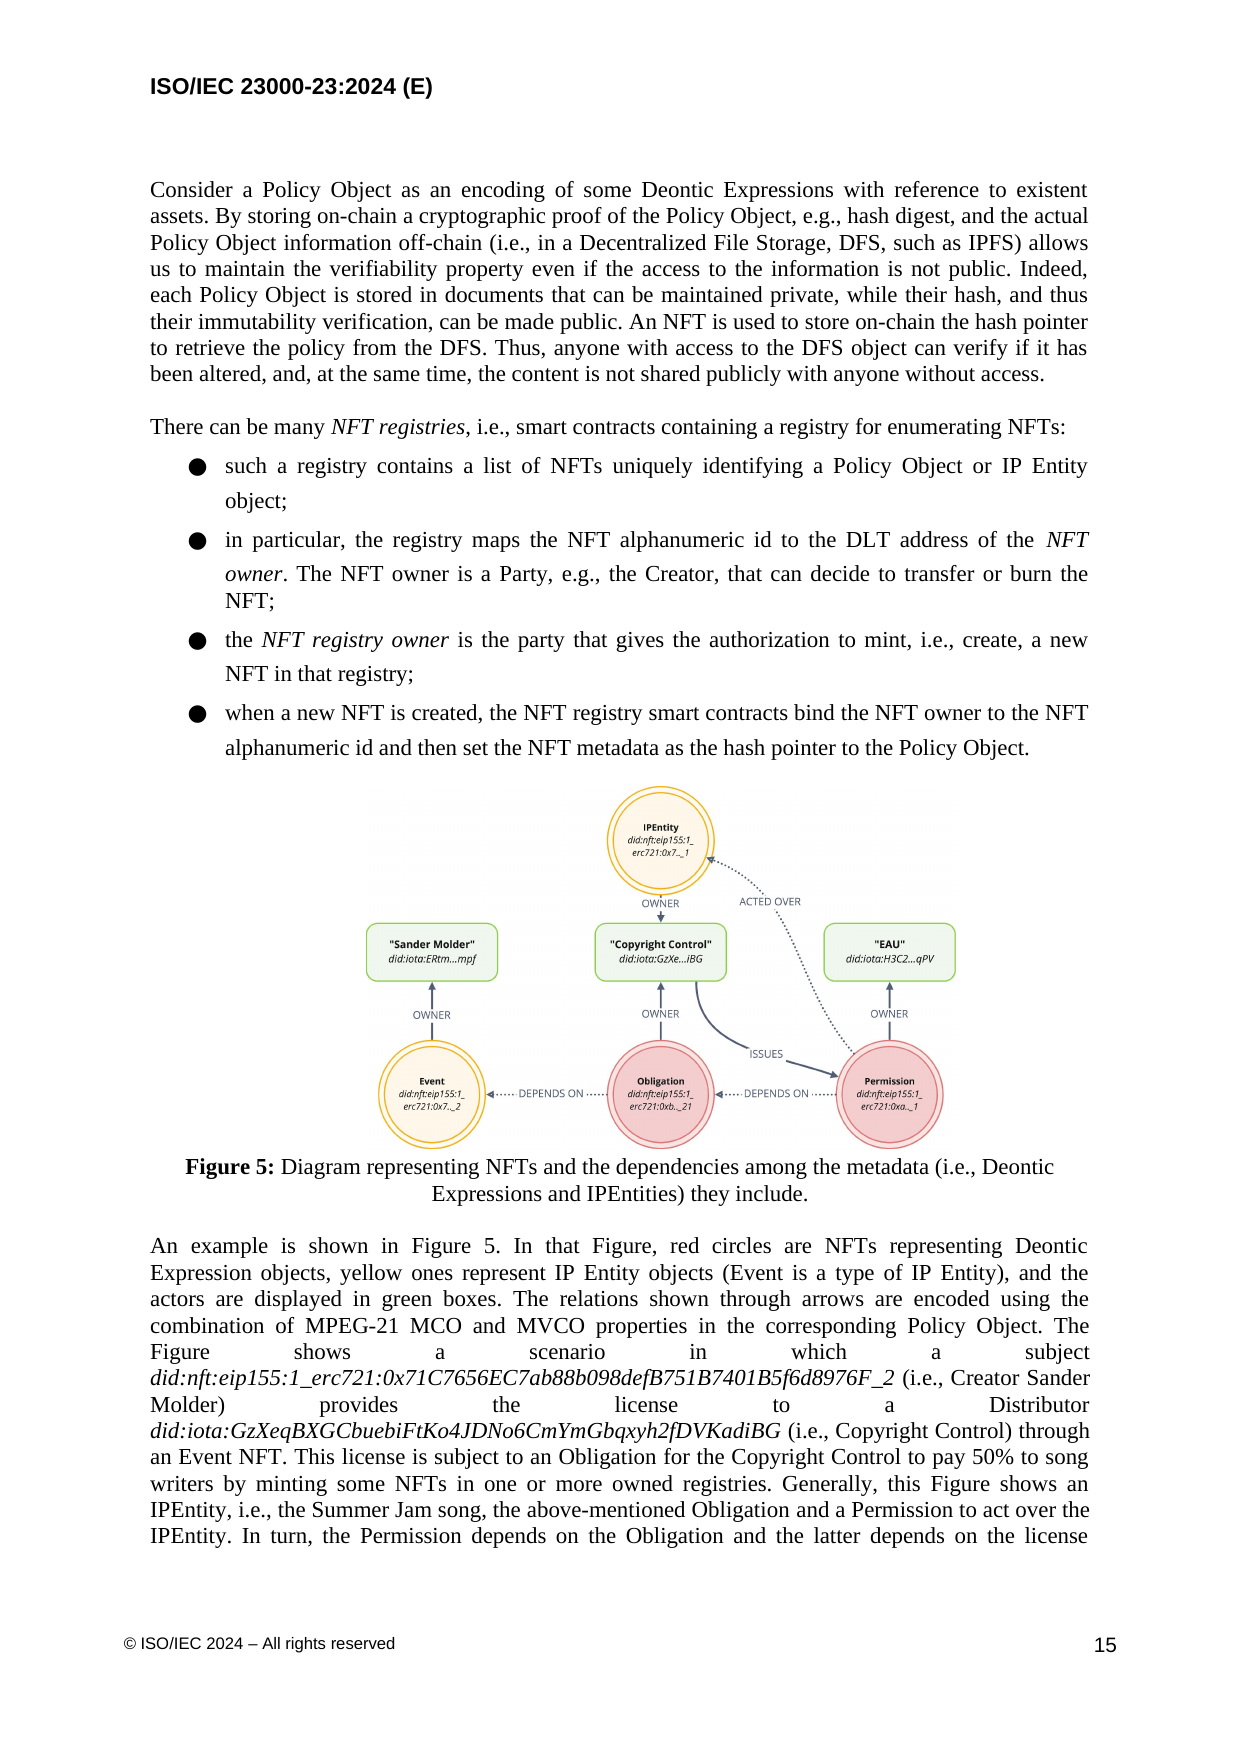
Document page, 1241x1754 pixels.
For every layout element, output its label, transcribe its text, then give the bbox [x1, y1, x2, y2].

list the NFT registry owner is the party that gives the authorization to mint, i.e., create, a new NFT in that registry; [187, 613, 1090, 686]
text Figure 5: Diagram representing NFTs and the dependencies among the metadata (i.e., Deontic Expressions and IPEntities) they include. [150, 1153, 1090, 1206]
list such a registry contains a list of NFTs uniquely identifying a Policy Object or IP Entity object; [187, 440, 1090, 513]
list when a new NFT is created, the NFT registry smart contracts bind the NFT owner to the NFT alphanumeric id and then set the NFT metadata as the hash pointer to the Policy Object. [187, 687, 1090, 760]
list in particular, the registry maps the NFT alphanumeric id to the DLT address of the NFT owner. The NFT owner is a Party, e.g., the Creator, that can decide to transfer or burn the NFT; [187, 513, 1090, 613]
picture [366, 786, 956, 1149]
text There can be many NFT registries, i.e., smart contracts containing a registry for enumerating NFTs: [150, 413, 1090, 440]
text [150, 1233, 1090, 1549]
text Consider a Policy Object as an encoding of some Deontic Expressions with reference to existent assets. By storing on-chain a cryptographic proof of the Policy Object, e.g., hash digest, and the actual Policy Object information off-chain (i.e., in a Decentralized File Storage, DFS, such as IPFS) allows us to maintain the verifiability property even if the access to the information is not public. Indeed, each Policy Object is stored in documents that can be maintained private, while their hash, and thus their immutability verification, can be made public. An NFT is used to store on-chain the hash pointer to retrieve the policy from the DFS. Thus, anyone with access to the DFS object can verify if it has been altered, and, at the same time, the content is not shared publicly with anyone without access. [150, 176, 1090, 387]
